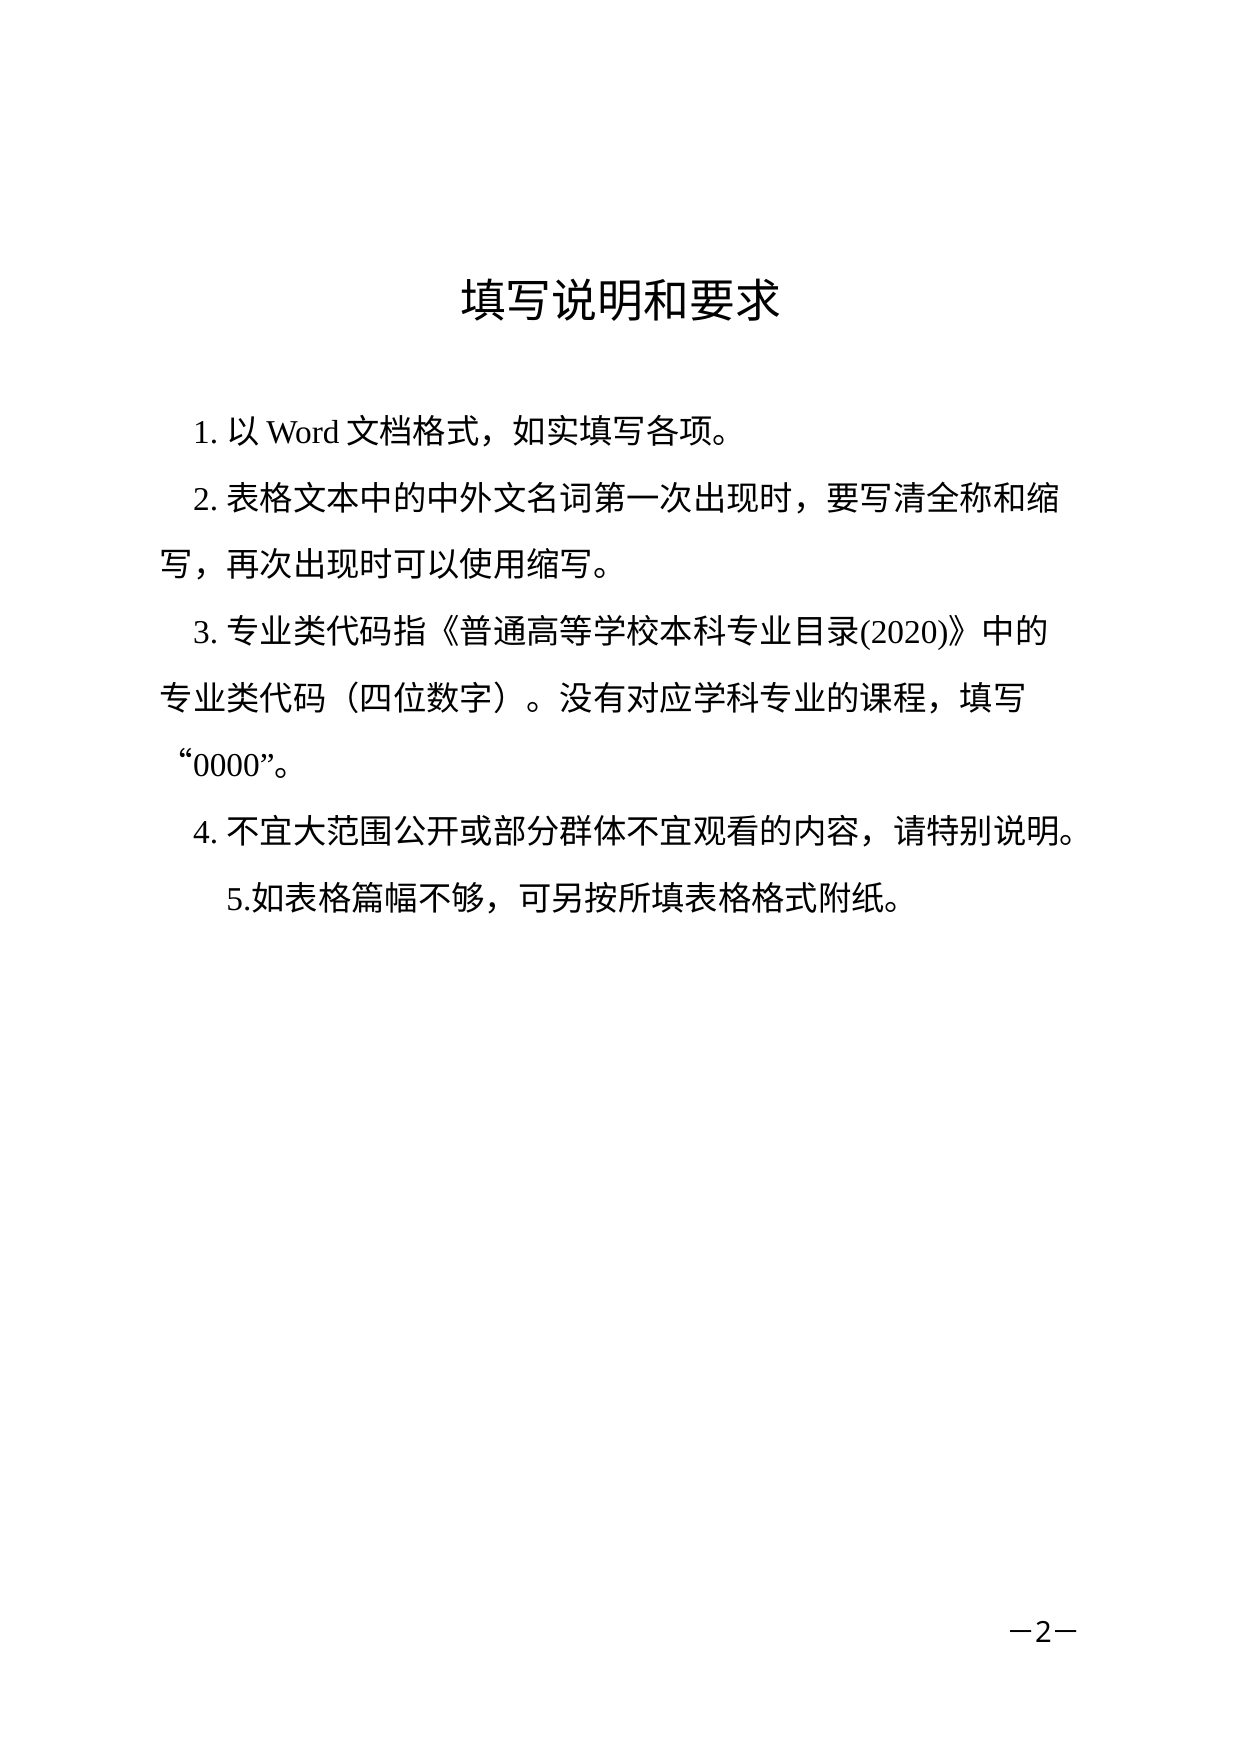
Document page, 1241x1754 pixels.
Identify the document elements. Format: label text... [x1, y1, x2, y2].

text 1. 以Word文档格式，如实填写各项。 [159, 390, 1081, 457]
text 填写说明和要求 [159, 264, 1081, 331]
text 2. 表格文本中的中外文名词第一次出现时，要写清全称和缩写，再次出现时可以使用缩写。 [159, 457, 1081, 590]
text 5.如表格篇幅不够，可另按所填表格格式附纸。 [159, 857, 1081, 923]
text 3. 专业类代码指《普通高等学校本科专业目录(2020)》中的专业类代码（四位数字）。没有对应学科专业的课程，填写“0000”。 [159, 590, 1081, 790]
text 4. 不宜大范围公开或部分群体不宜观看的内容，请特别说明。 [159, 790, 1081, 857]
